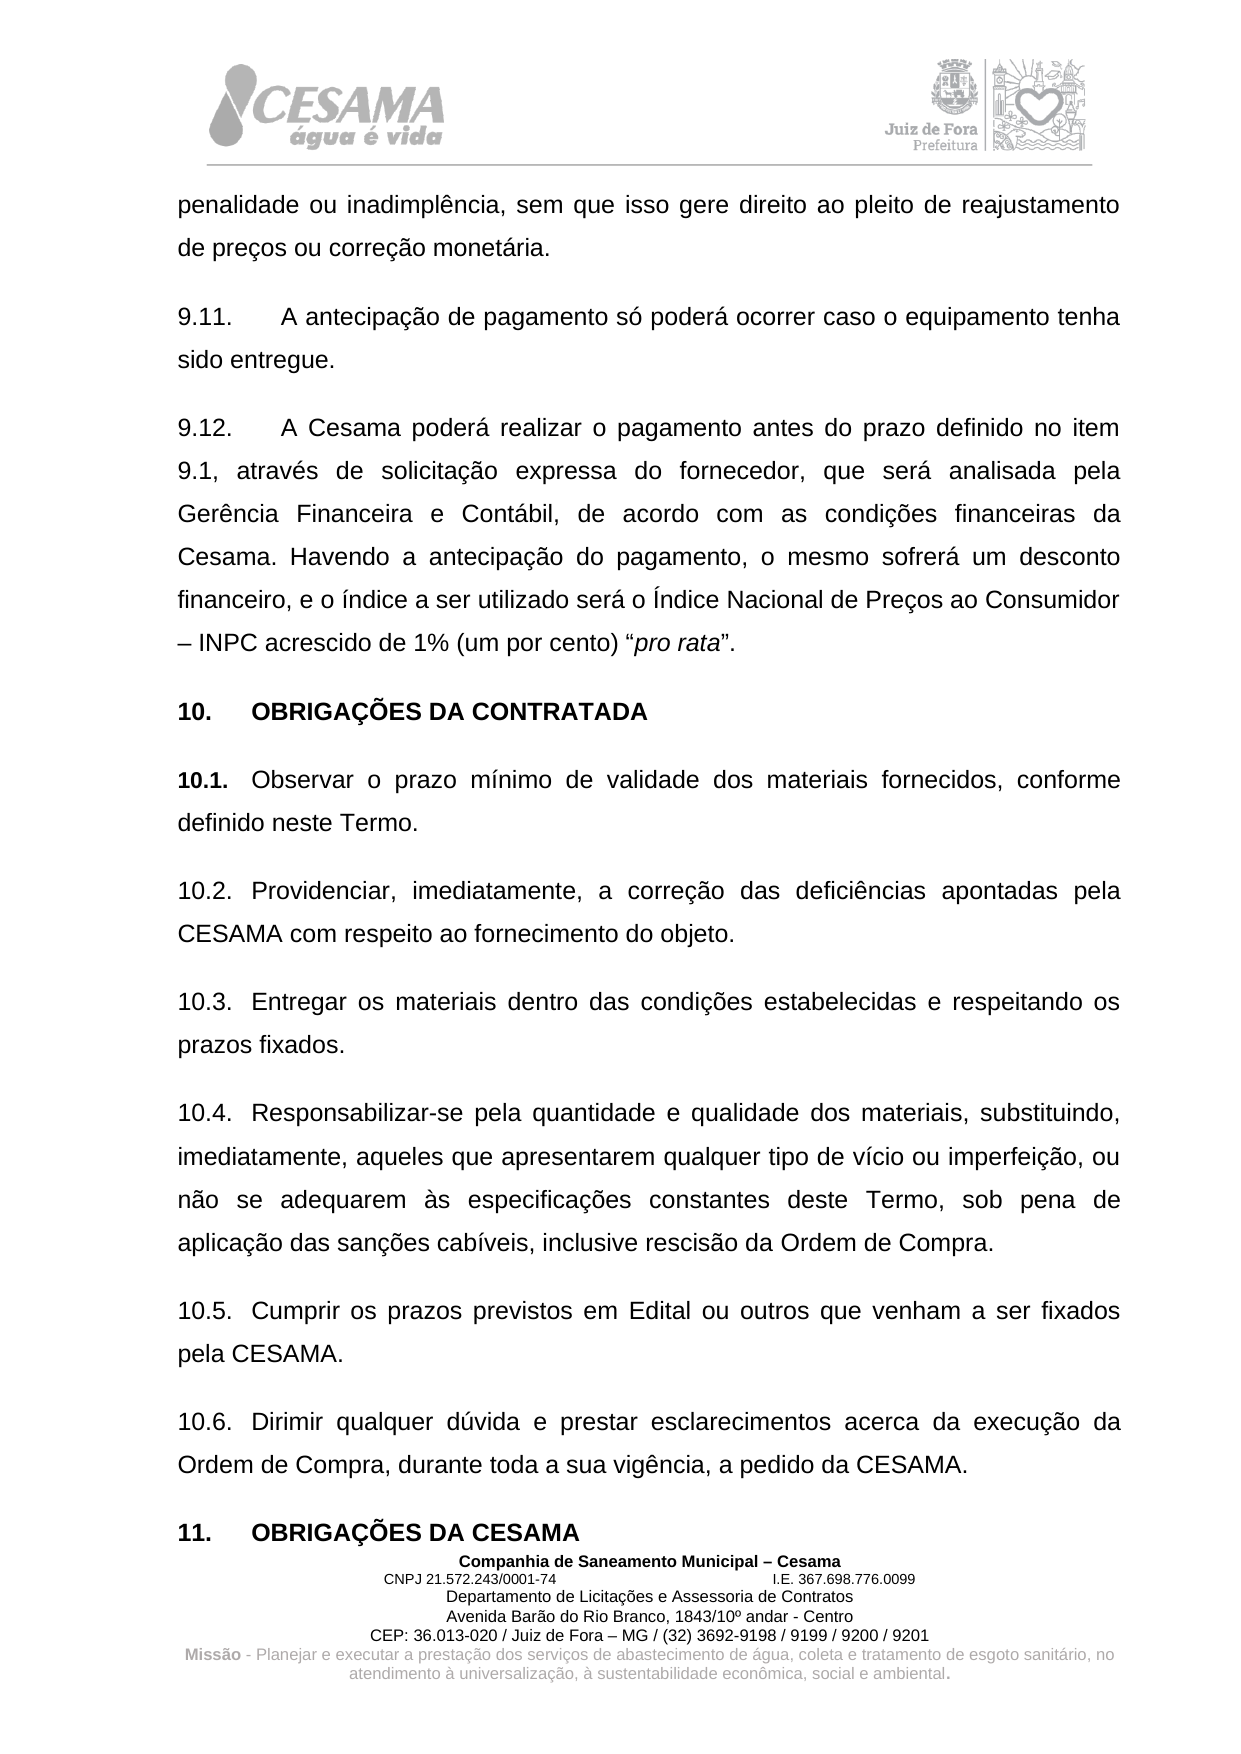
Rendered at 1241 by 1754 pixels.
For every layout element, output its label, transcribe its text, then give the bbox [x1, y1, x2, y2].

list A Cesama poderá realizar o pagamento antes do prazo definido no item 9.1, através de solicitação expressa do fornecedor, que será analisada pela Gerência Financeira e Contábil, de acordo com as condições financeiras da Cesama. Havendo a antecipação do pagamento, o mesmo sofrerá um desconto financeiro, e o índice a ser utilizado será o Índice Nacional de Preços ao Consumidor – INPC acrescido de 1% (um por cento) “pro rata”. [177, 413, 1122, 657]
list Entregar os materiais dentro das condições estabelecidas e respeitando os prazos fixados. [177, 987, 1122, 1059]
list Observar o prazo mínimo de validade dos materiais fornecidos, conforme definido neste Termo. [177, 765, 1122, 837]
list Responsabilizar-se pela quantidade e qualidade dos materiais, substituindo, imediatamente, aqueles que apresentarem qualquer tipo de vício ou imperfeição, ou não se adequarem às especificações constantes deste Termo, sob pena de aplicação das sanções cabíveis, inclusive rescisão da Ordem de Compra. [177, 1098, 1122, 1257]
list A antecipação de pagamento só poderá ocorrer caso o equipamento tenha sido entregue. [177, 302, 1122, 373]
list Cumprir os prazos previstos em Edital ou outros que venham a ser fixados pela CESAMA. [177, 1296, 1122, 1368]
list OBRIGAÇÕES DA CONTRATADA [177, 697, 1122, 725]
list Providenciar, imediatamente, a correção das deficiências apontadas pela CESAMA com respeito ao fornecimento do objeto. [177, 876, 1122, 948]
list Dirimir qualquer dúvida e prestar esclarecimentos acerca da execução da Ordem de Compra, durante toda a sua vigência, a pedido da CESAMA. [177, 1407, 1122, 1479]
picture [206, 59, 1093, 166]
list OBRIGAÇÕES DA CESAMA [177, 1518, 1122, 1547]
